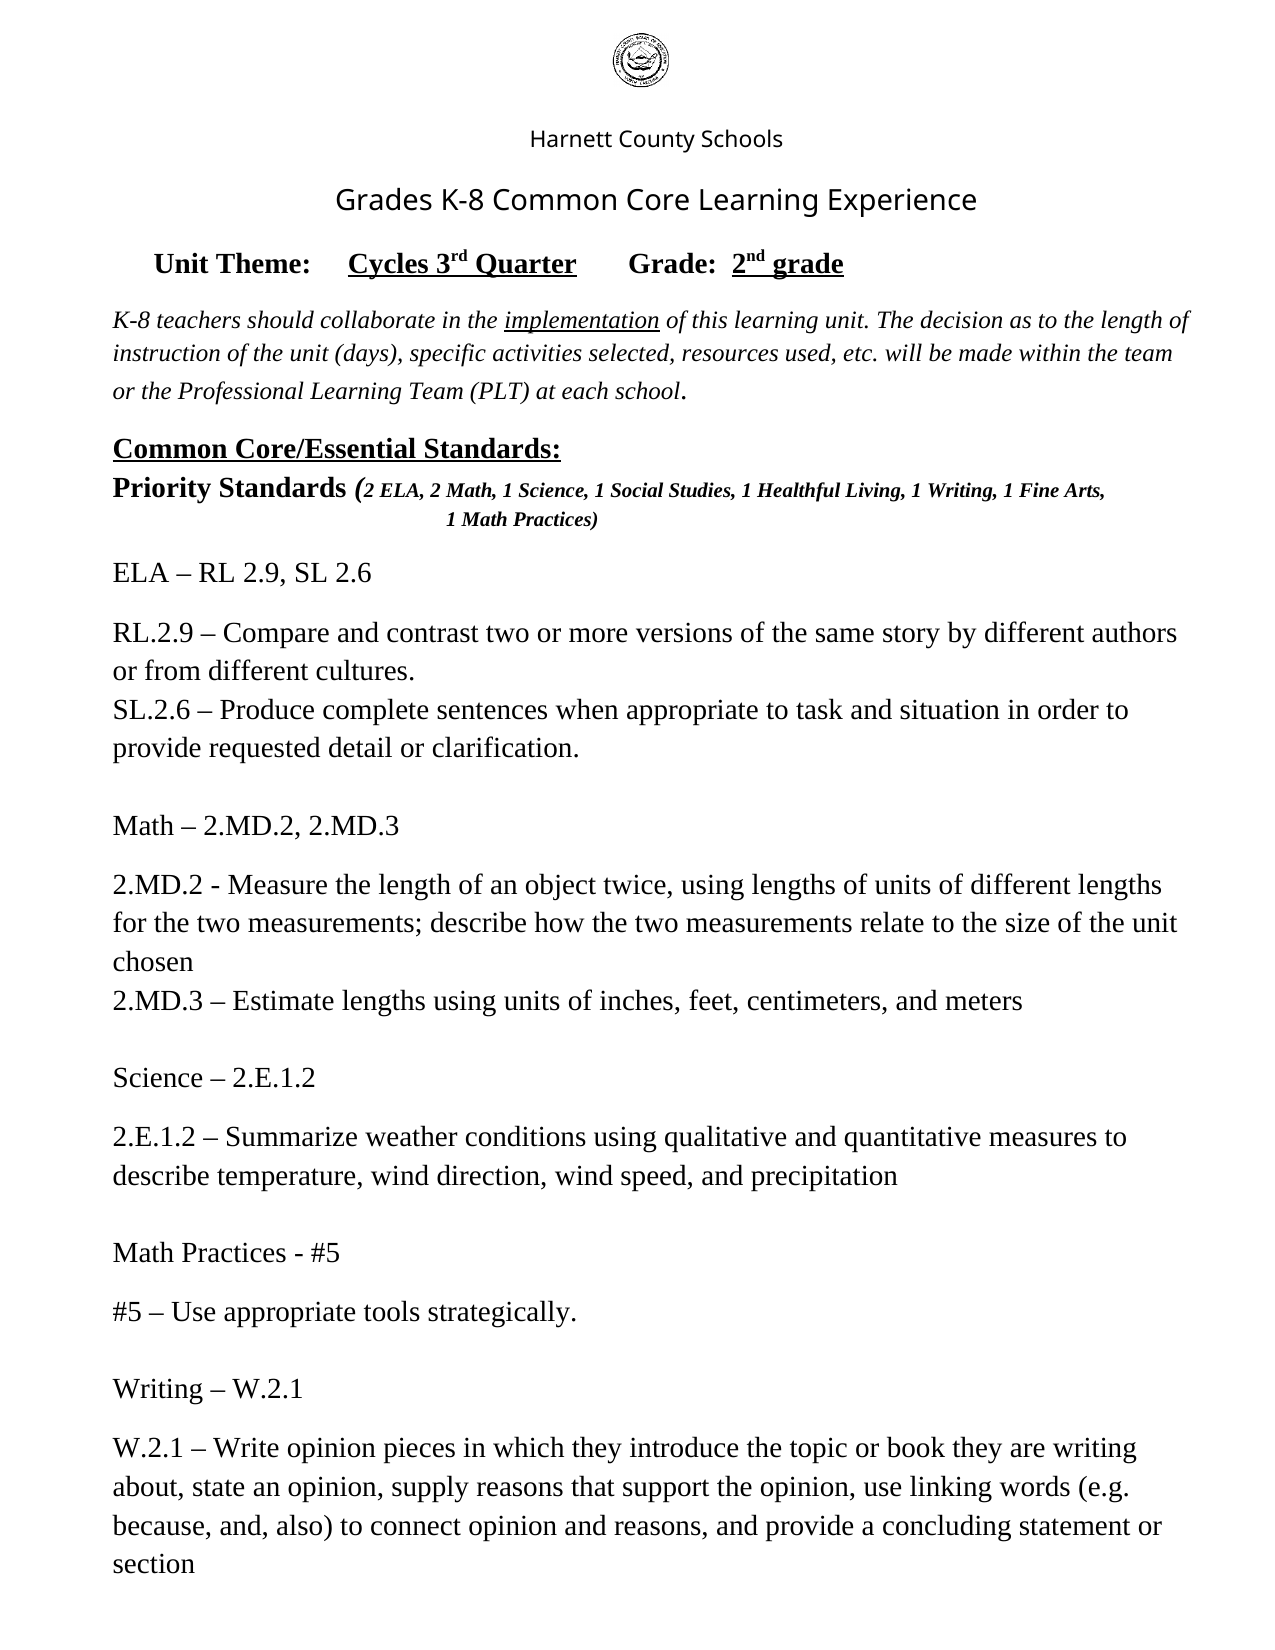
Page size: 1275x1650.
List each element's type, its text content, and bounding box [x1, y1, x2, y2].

text 2.E.1.2 – Summarize weather conditions using qualitative and quantitative measures to describe temperature, wind direction, wind speed, and precipitation Math Practices - #5 [112, 1119, 1200, 1268]
text ELA – RL 2.9, SL 2.6 [112, 556, 1200, 589]
text #5 – Use appropriate tools strategically. Writing – W.2.1 [112, 1294, 1200, 1405]
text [112, 1431, 1200, 1580]
text RL.2.9 – Compare and contrast two or more versions of the same story by different authors or from different cultures. SL.2.6 – Produce complete sentences when appropriate to task and situation in order to provide requested detail or clarification. Math – 2.MD.2, 2.MD.3 [112, 615, 1200, 841]
text Unit Theme: Cycles 3rd Quarter Grade: 2nd grade [66, 246, 1200, 279]
text Harnett County Schools [112, 103, 1200, 154]
text Common Core/Essential Standards: Priority Standards (2 ELA, 2 Math, 1 Science, 1 Social Studies, 1 Healthful Living, 1 Writing, 1 Fine Arts, 1 Math Practices) [112, 431, 1200, 531]
text Grades K-8 Common Core Learning Experience [112, 179, 1200, 219]
text K-8 teachers should collaborate in the implementation of this learning unit. The decision as to the length of instruction of the unit (days), specific activities selected, resources used, etc. will be made within the team or the Professional Learning Team (PLT) at each school. [112, 305, 1200, 406]
text 2.MD.2 - Measure the length of an object twice, using lengths of units of different lengths for the two measurements; describe how the two measurements relate to the size of the unit chosen 2.MD.3 – Estimate lengths using units of inches, feet, centimeters, and meters Science – 2.E.1.2 [112, 867, 1200, 1093]
